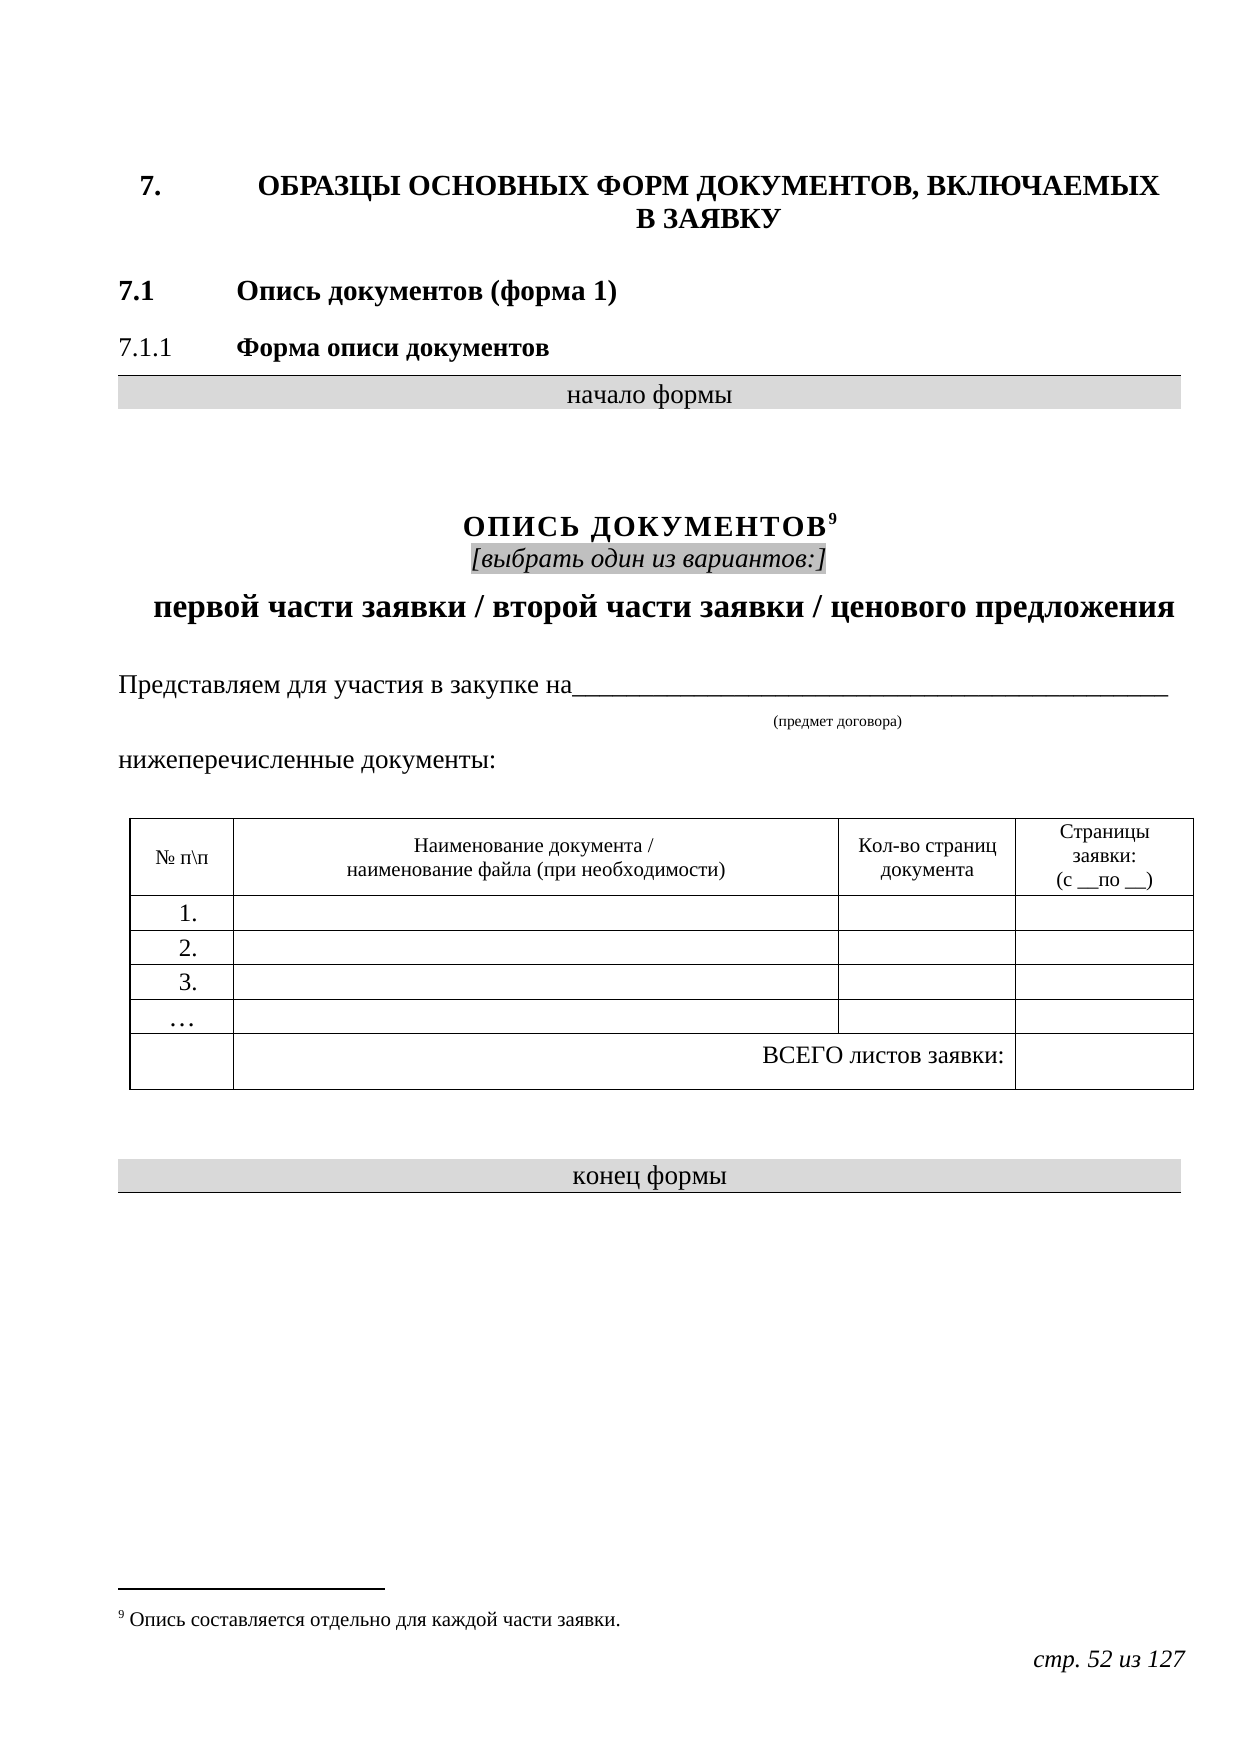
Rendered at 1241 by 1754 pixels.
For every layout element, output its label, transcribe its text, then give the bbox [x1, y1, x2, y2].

table_cell [839, 896, 1015, 929]
list Форма описи документов [118, 331, 1181, 362]
table_cell ВСЕГО листов заявки: [234, 1034, 1015, 1089]
table_header № п\п [131, 819, 233, 895]
text конец формы [118, 1159, 1181, 1192]
text ОПИСЬ ДОКУМЕНТОВ [118, 509, 1181, 542]
table_cell [1016, 931, 1193, 964]
text [выбрать один из вариантов:] [118, 542, 1181, 574]
list первой части заявки / второй части заявки / ценового предложения [148, 586, 1181, 624]
table_cell [1016, 1000, 1193, 1033]
table_header Наименование документа / наименование файла (при необходимости) [234, 819, 838, 895]
table_cell [839, 1000, 1015, 1033]
table_cell … [131, 1000, 233, 1033]
table_cell [1016, 896, 1193, 929]
table_cell [234, 931, 838, 964]
table_cell [234, 1000, 838, 1033]
text нижеперечисленные документы: [118, 743, 1181, 774]
table_cell [131, 1034, 233, 1089]
table_cell [131, 896, 233, 929]
table_cell [1016, 1034, 1193, 1089]
text Представляем для участия в закупке на____________________________________________ [118, 668, 1181, 699]
table_cell [234, 965, 838, 998]
table_cell [234, 896, 838, 929]
table_cell [1016, 965, 1193, 998]
table_cell [131, 931, 233, 964]
subtitle Опись документов (форма 1) [118, 273, 1181, 306]
table_cell [131, 965, 233, 998]
table_cell [839, 931, 1015, 964]
table_header Кол-во страниц документа [839, 819, 1015, 895]
text (предмет договора) [118, 712, 1181, 743]
text начало формы [118, 376, 1181, 409]
subtitle ОБРАЗЦЫ ОСНОВНЫХ ФОРМ ДОКУМЕНТОВ, ВКЛЮЧАЕМЫХ В ЗАЯВКУ [118, 168, 1181, 235]
table_cell [839, 965, 1015, 998]
table_header Страницы заявки: (с __по __) [1016, 819, 1193, 895]
